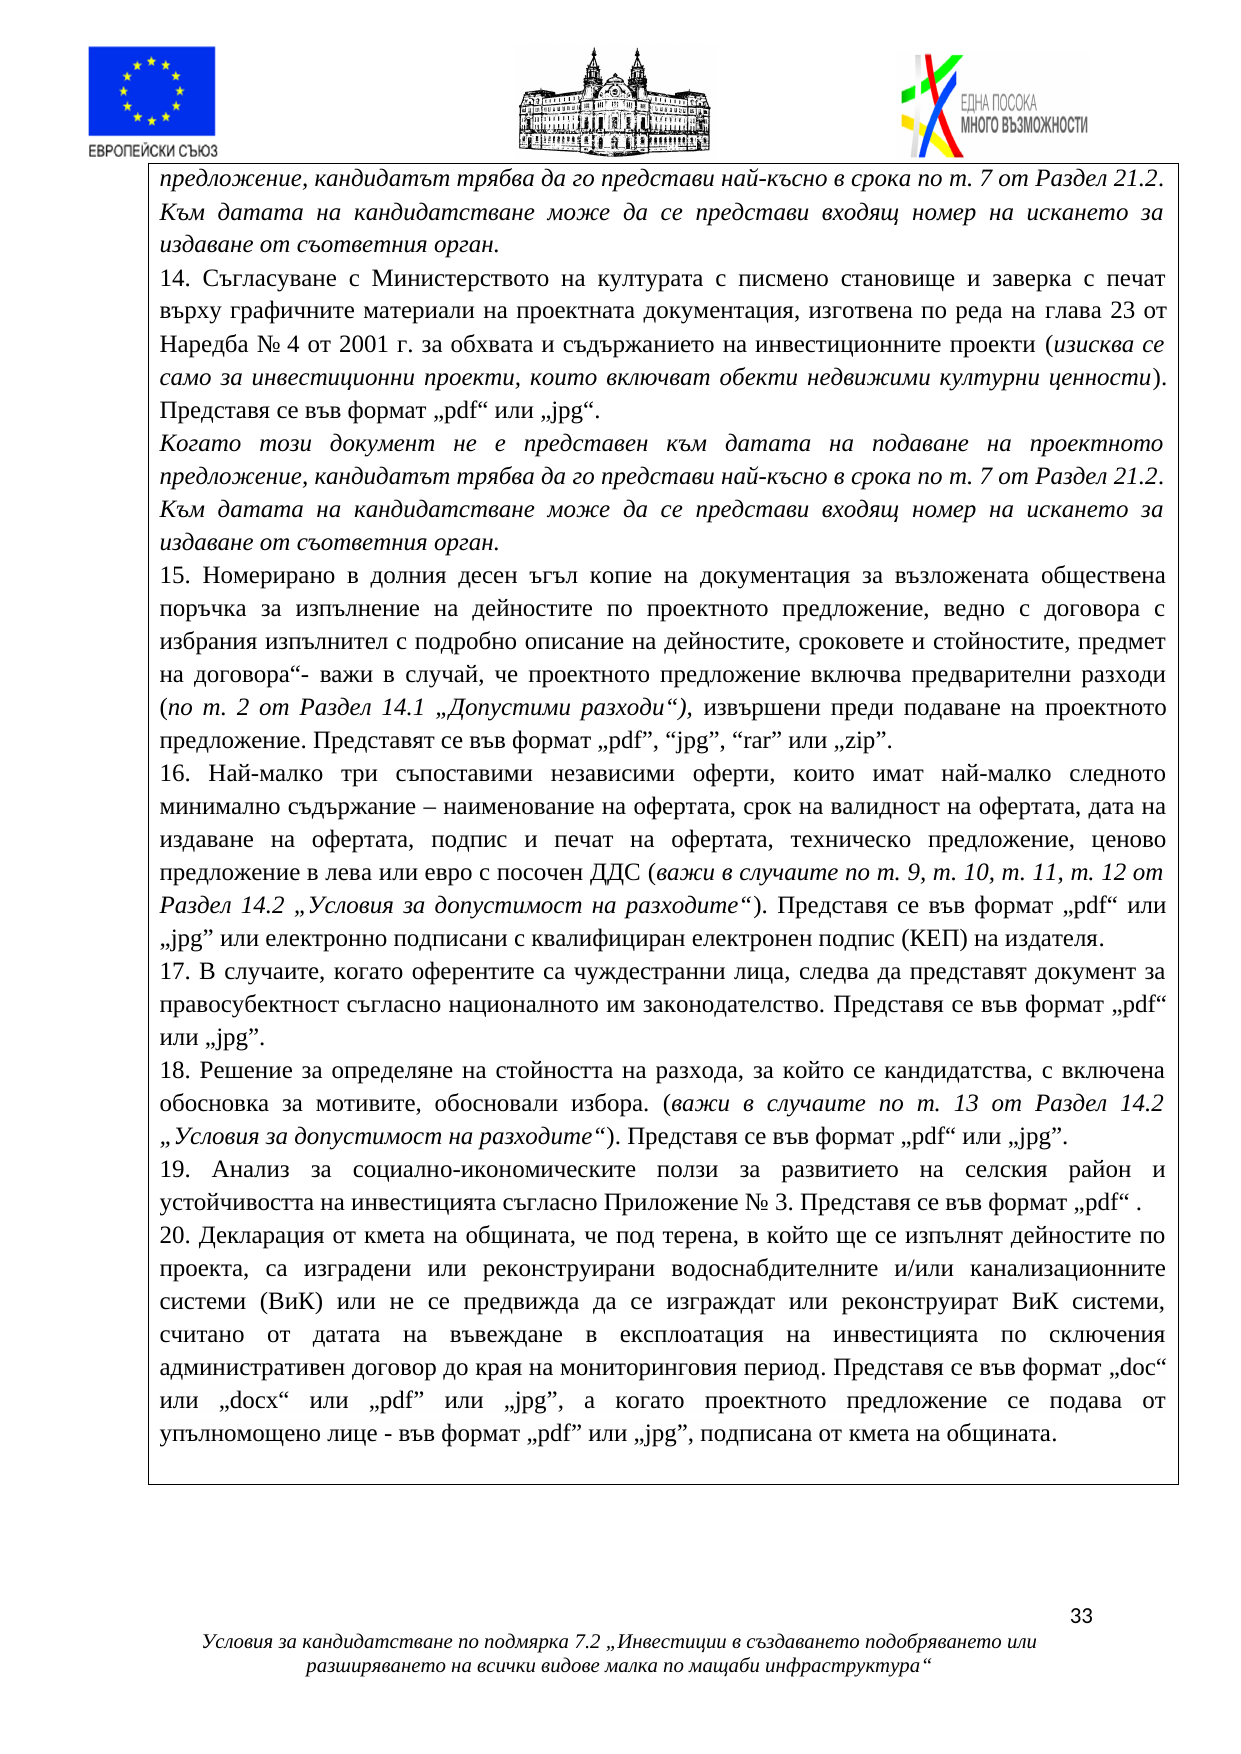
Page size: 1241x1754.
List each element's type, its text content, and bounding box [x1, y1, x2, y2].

picture [514, 44, 718, 160]
picture [896, 50, 1090, 160]
picture [88, 45, 219, 160]
